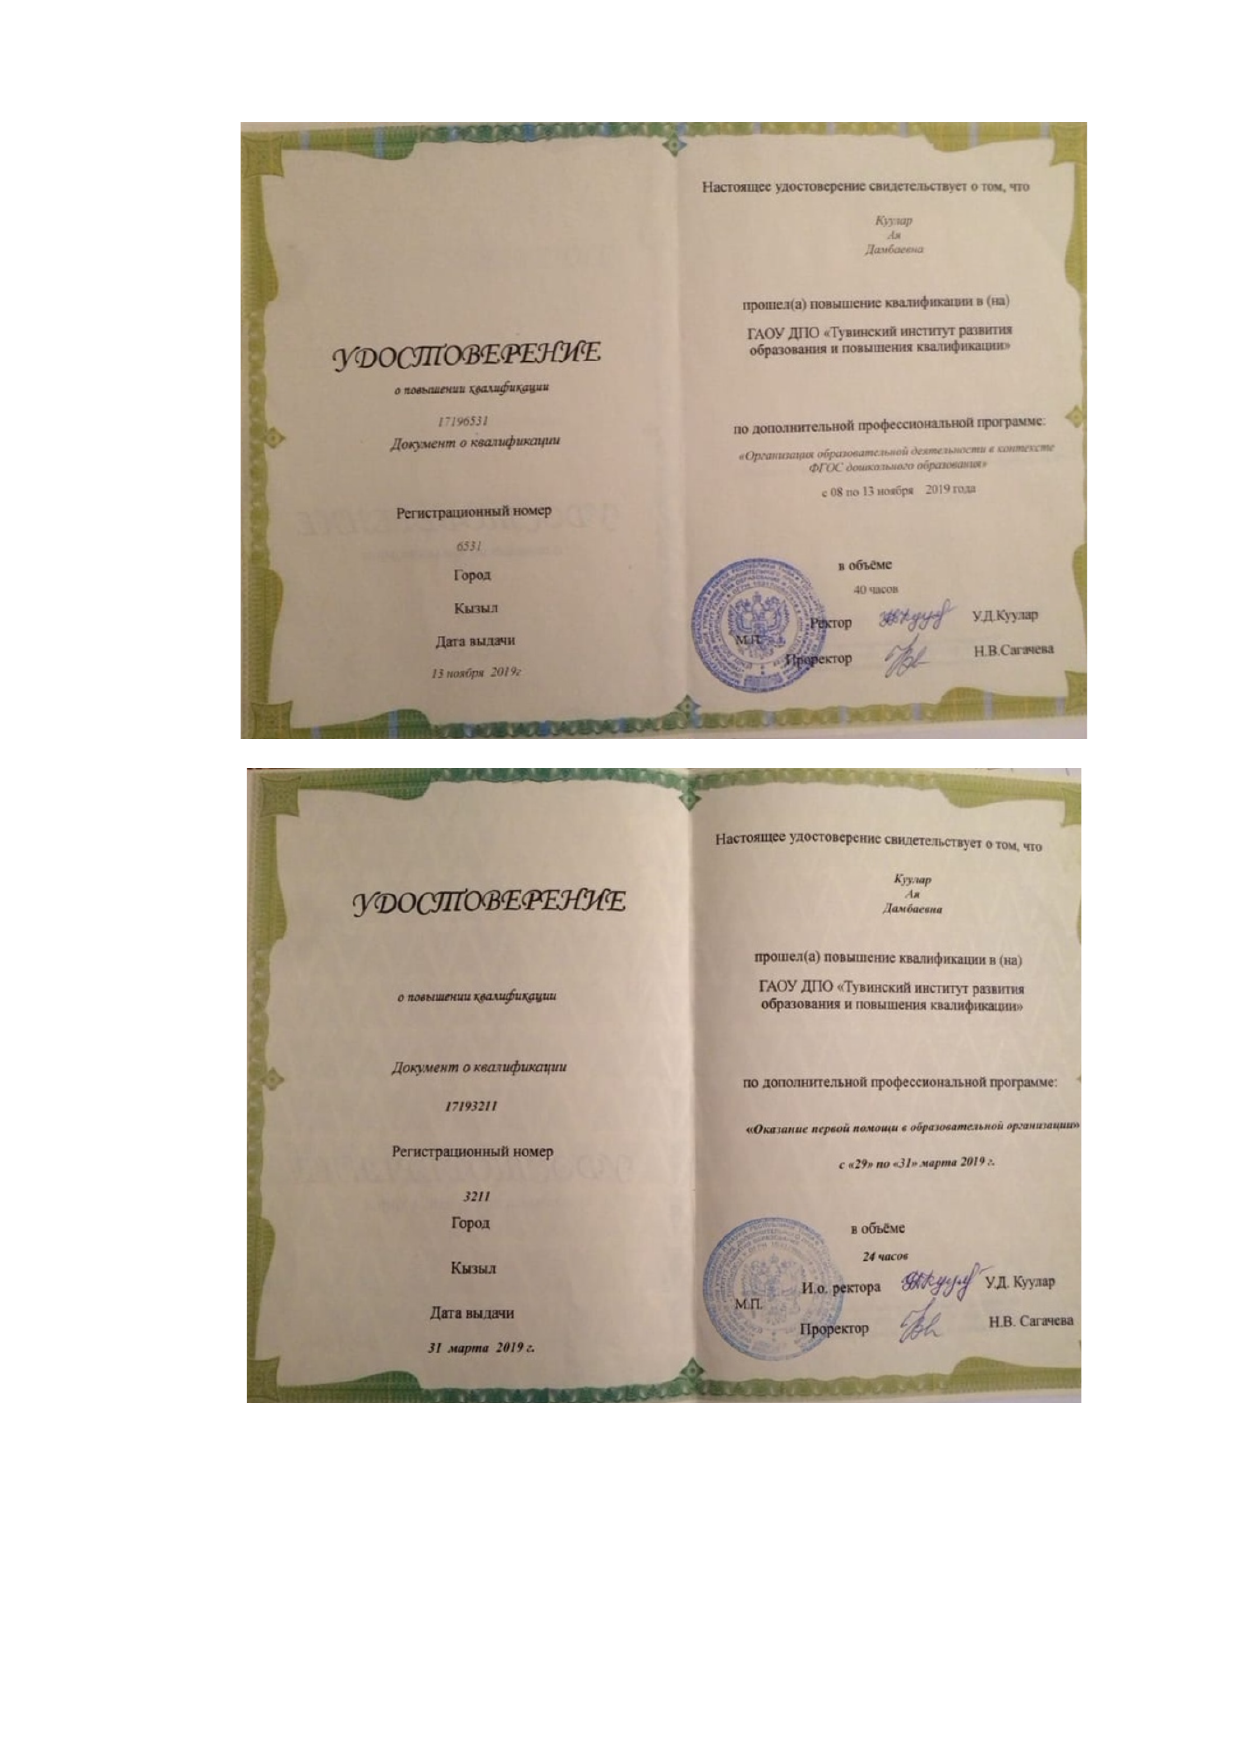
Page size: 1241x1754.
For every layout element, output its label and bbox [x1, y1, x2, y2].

picture [240, 122, 1088, 739]
picture [246, 768, 1082, 1403]
